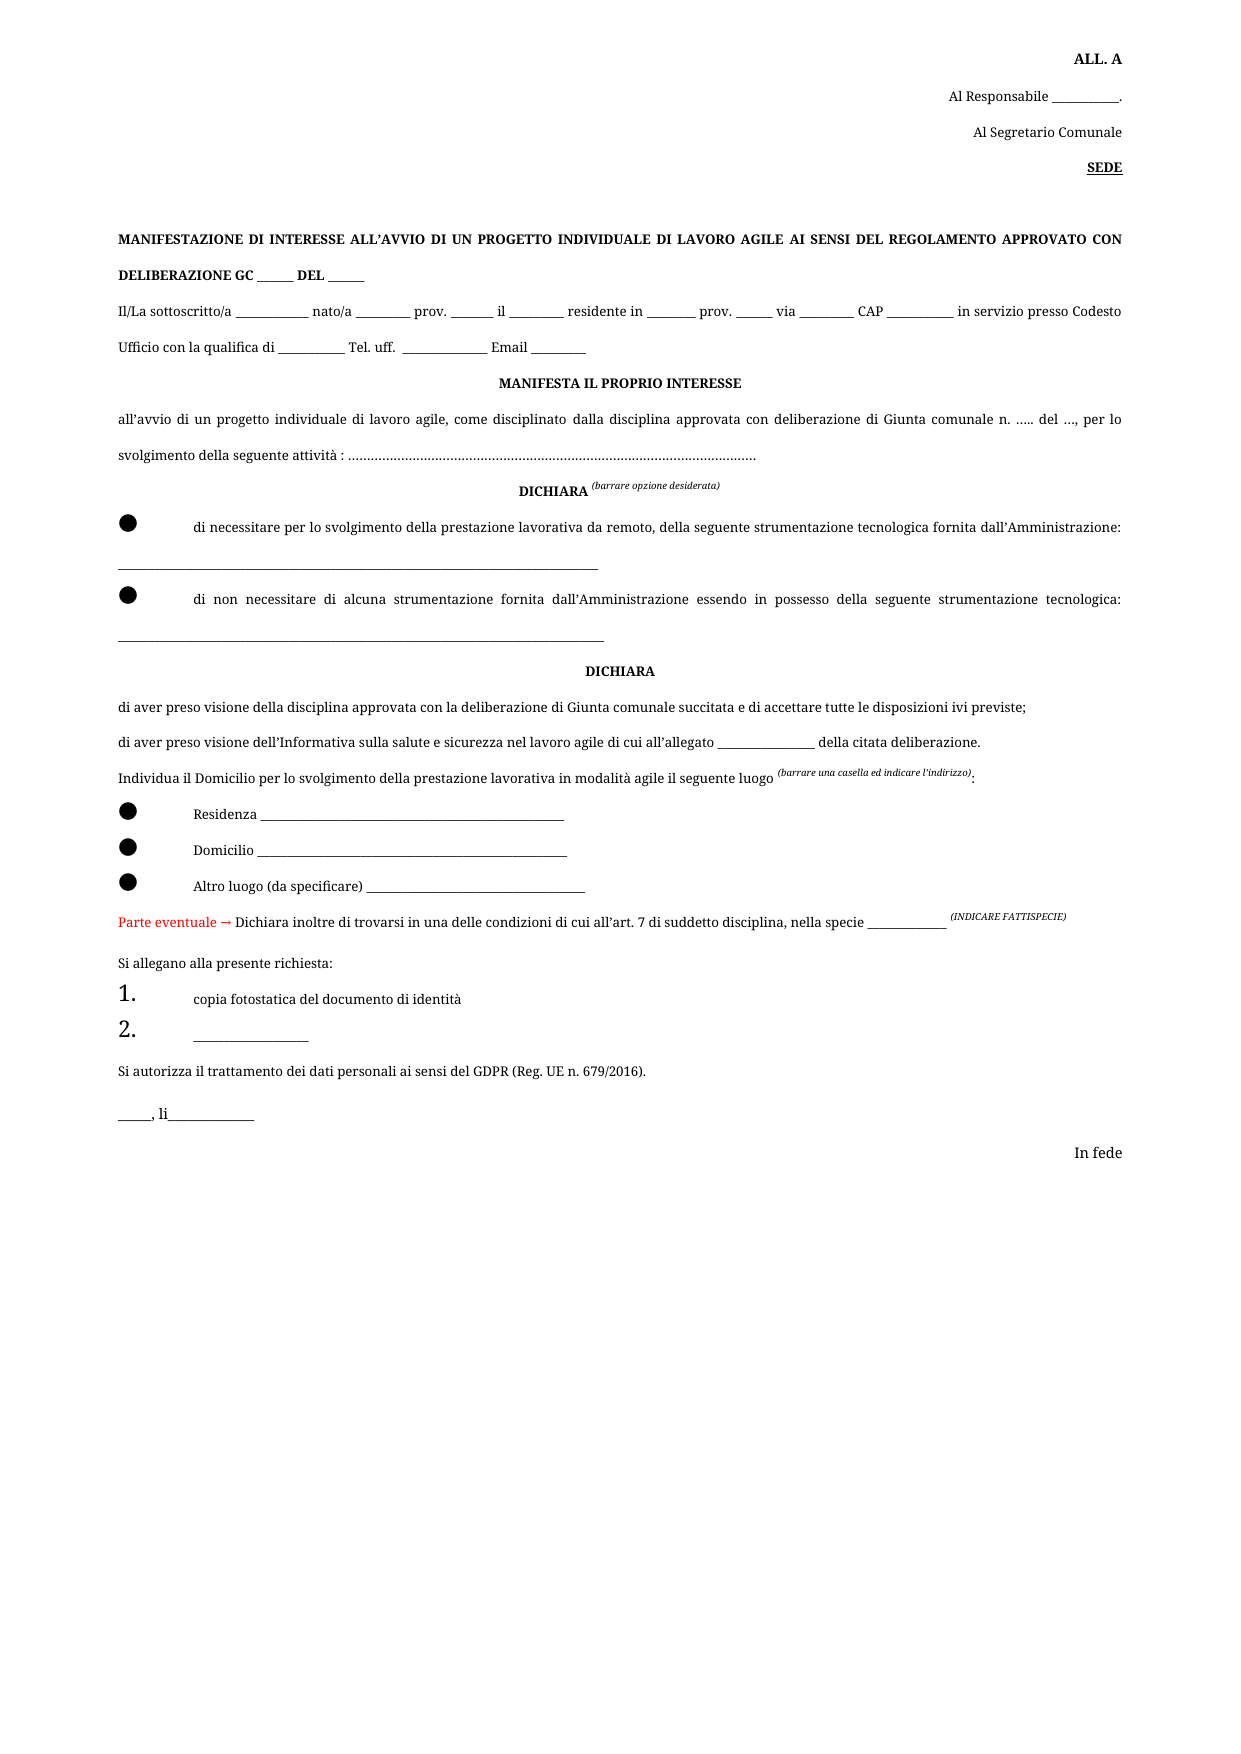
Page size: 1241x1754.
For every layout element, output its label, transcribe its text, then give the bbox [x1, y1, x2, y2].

text Si allegano alla presente richiesta: [118, 941, 1122, 972]
text Parte eventuale → Dichiara inoltre di trovarsi in una delle condizioni di cui all’art. 7 di suddetto disciplina, nella specie _____________ (INDICARE FATTISPECIE) [118, 900, 1122, 932]
list di non necessitare di alcuna strumentazione fornita dall’Amministrazione essendo in possesso della seguente strumentazione tecnologica: ________________________________________________________________________________ [118, 577, 1122, 644]
text DICHIARA [118, 649, 1122, 680]
text all’avvio di un progetto individuale di lavoro agile, come disciplinato dalla disciplina approvata con deliberazione di Giunta comunale n. ….. del …, per lo svolgimento della seguente attività : ……………………………………………………………………………………………… [118, 397, 1122, 464]
text ALL. A [118, 35, 1122, 69]
list copia fotostatica del documento di identità [118, 977, 1122, 1008]
text DICHIARA (barrare opzione desiderata) [118, 469, 1122, 500]
text di aver preso visione dell’Informativa sulla salute e sicurezza nel lavoro agile di cui all’allegato ________________ della citata deliberazione. [118, 721, 1122, 752]
text Si autorizza il trattamento dei dati personali ai sensi del GDPR (Reg. UE n. 679/2016). [118, 1049, 1122, 1080]
list Domicilio ___________________________________________________ [118, 828, 1122, 860]
text SEDE [118, 146, 1122, 177]
text MANIFESTA IL PROPRIO INTERESSE [118, 361, 1122, 393]
list ___________________ [118, 1013, 1122, 1044]
list di necessitare per lo svolgimento della prestazione lavorativa da remoto, della seguente strumentazione tecnologica fornita dall’Amministrazione: _______________________________________________________________________________ [118, 505, 1122, 572]
list Residenza __________________________________________________ [118, 793, 1122, 824]
list Altro luogo (da specificare) ____________________________________ [118, 864, 1122, 896]
text Al Responsabile ___________. Al Segretario Comunale [118, 74, 1122, 141]
text MANIFESTAZIONE DI INTERESSE ALL’AVVIO DI UN PROGETTO INDIVIDUALE DI LAVORO AGILE AI SENSI DEL REGOLAMENTO APPROVATO CON DELIBERAZIONE GC ______ DEL ______ [118, 218, 1122, 285]
text Individua il Domicilio per lo svolgimento della prestazione lavorativa in modalità agile il seguente luogo (barrare una casella ed indicare l’indirizzo): [118, 757, 1122, 788]
text In fede [118, 1129, 1122, 1163]
text _____, li_____________ [118, 1089, 1122, 1123]
text Il/La sottoscritto/a ____________ nato/a _________ prov. _______ il _________ residente in ________ prov. ______ via _________ CAP ___________ in servizio presso Codesto Ufficio con la qualifica di ___________ Tel. uff. ______________ Email _________ [118, 289, 1122, 357]
text di aver preso visione della disciplina approvata con la deliberazione di Giunta comunale succitata e di accettare tutte le disposizioni ivi previste; [118, 685, 1122, 716]
